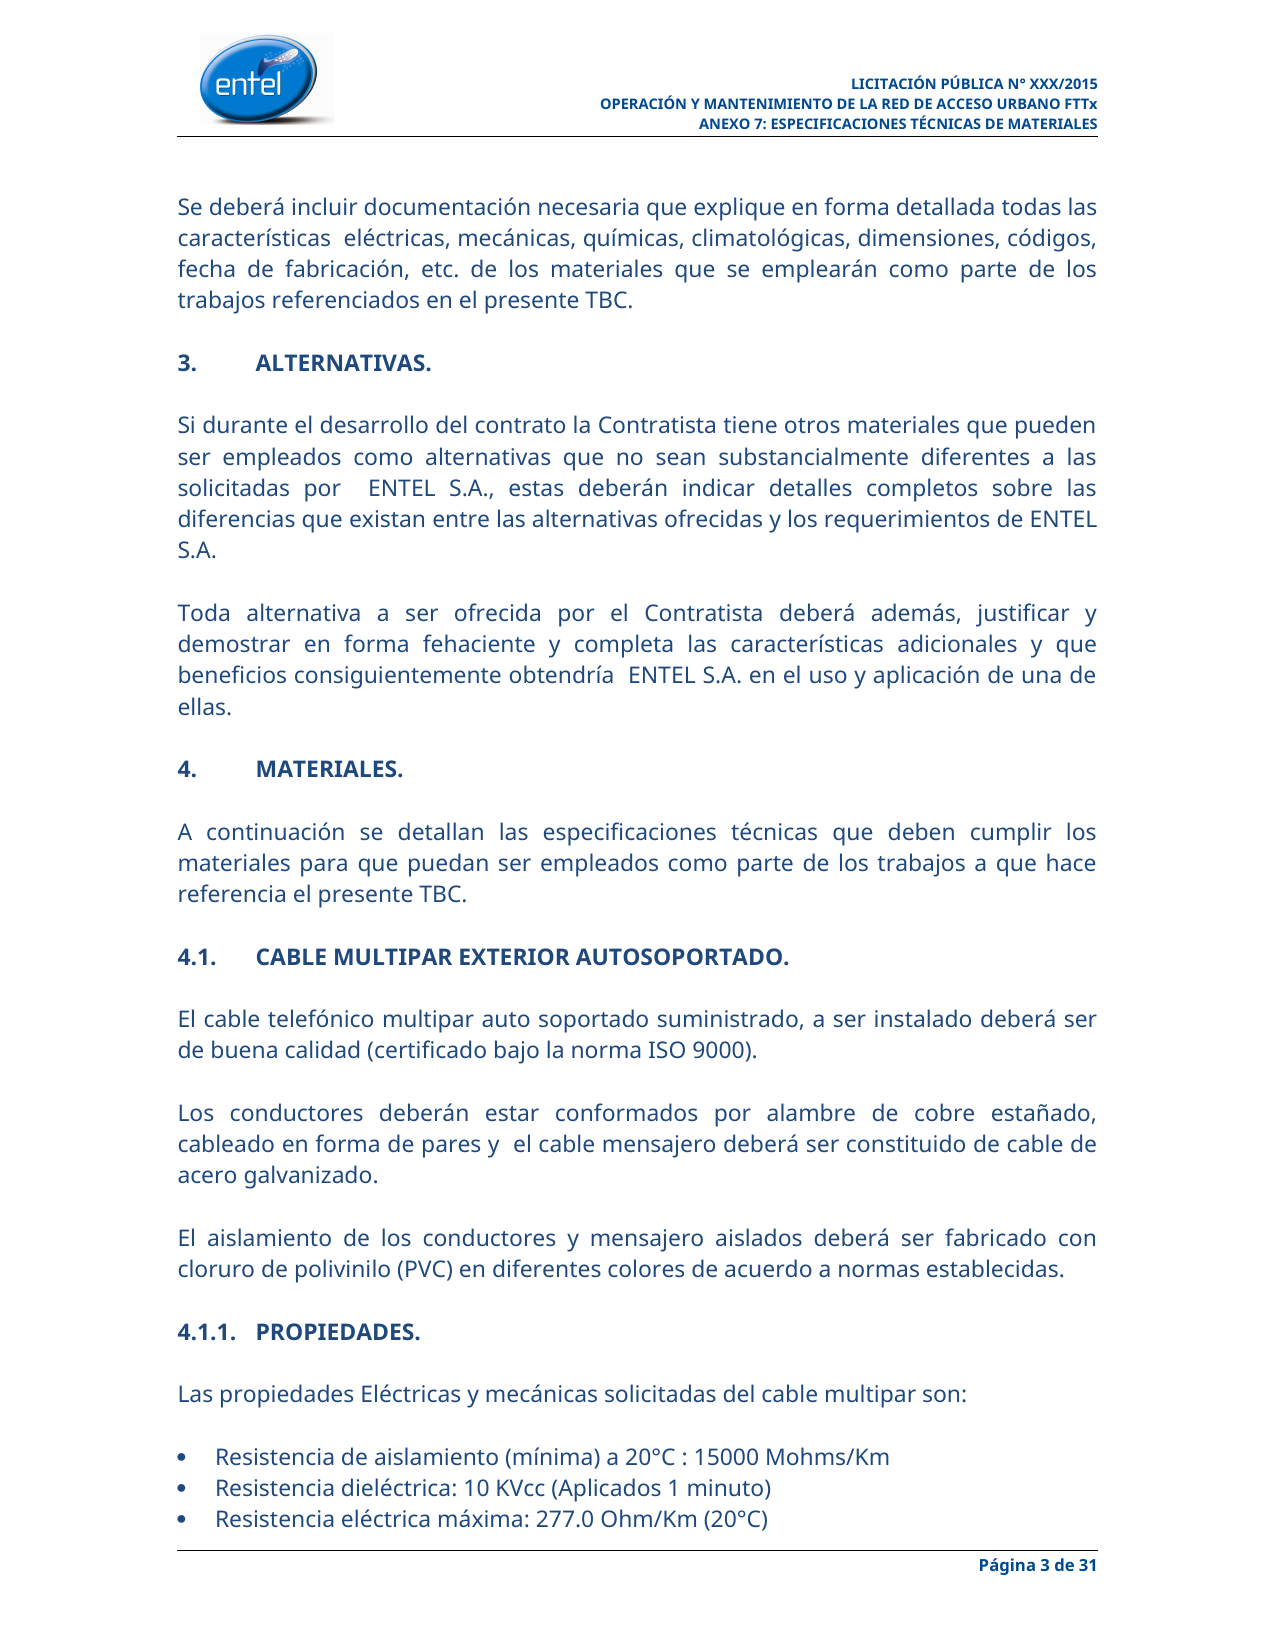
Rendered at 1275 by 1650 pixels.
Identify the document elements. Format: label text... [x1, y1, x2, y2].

text El aislamiento de los conductores y mensajero aislados deberá ser fabricado con cloruro de polivinilo (PVC) en diferentes colores de acuerdo a normas establecidas. [177, 1222, 1098, 1284]
list MATERIALES. [177, 753, 1098, 784]
text A continuación se detallan las especificaciones técnicas que deben cumplir los materiales para que puedan ser empleados como parte de los trabajos a que hace referencia el presente TBC. [177, 816, 1098, 909]
list ALTERNATIVAS. [177, 347, 1098, 378]
list PROPIEDADES. [177, 1316, 1098, 1347]
list Resistencia eléctrica máxima: 277.0 Ohm/Km (20°C) [177, 1503, 1098, 1534]
text Toda alternativa a ser ofrecida por el Contratista deberá además, justificar y demostrar en forma fehaciente y completa las características adicionales y que beneficios consiguientemente obtendría ENTEL S.A. en el uso y aplicación de una de ellas. [177, 597, 1098, 722]
text Las propiedades Eléctricas y mecánicas solicitadas del cable multipar son: [177, 1378, 1098, 1409]
text El cable telefónico multipar auto soportado suministrado, a ser instalado deberá ser de buena calidad (certificado bajo la norma ISO 9000). [177, 1003, 1098, 1066]
text Si durante el desarrollo del contrato la Contratista tiene otros materiales que pueden ser empleados como alternativas que no sean substancialmente diferentes a las solicitadas por ENTEL S.A., estas deberán indicar detalles completos sobre las diferencias que existan entre las alternativas ofrecidas y los requerimientos de ENTEL S.A. [177, 409, 1098, 566]
picture [199, 33, 335, 125]
text Se deberá incluir documentación necesaria que explique en forma detallada todas las características eléctricas, mecánicas, químicas, climatológicas, dimensiones, códigos, fecha de fabricación, etc. de los materiales que se emplearán como parte de los trabajos referenciados en el presente TBC. [177, 191, 1098, 316]
list CABLE MULTIPAR EXTERIOR AUTOSOPORTADO. [177, 941, 1098, 972]
list Resistencia de aislamiento (mínima) a 20°C : 15000 Mohms/Km [177, 1441, 1098, 1472]
text Los conductores deberán estar conformados por alambre de cobre estañado, cableado en forma de pares y el cable mensajero deberá ser constituido de cable de acero galvanizado. [177, 1097, 1098, 1191]
list Resistencia dieléctrica: 10 KVcc (Aplicados 1 minuto) [177, 1472, 1098, 1503]
